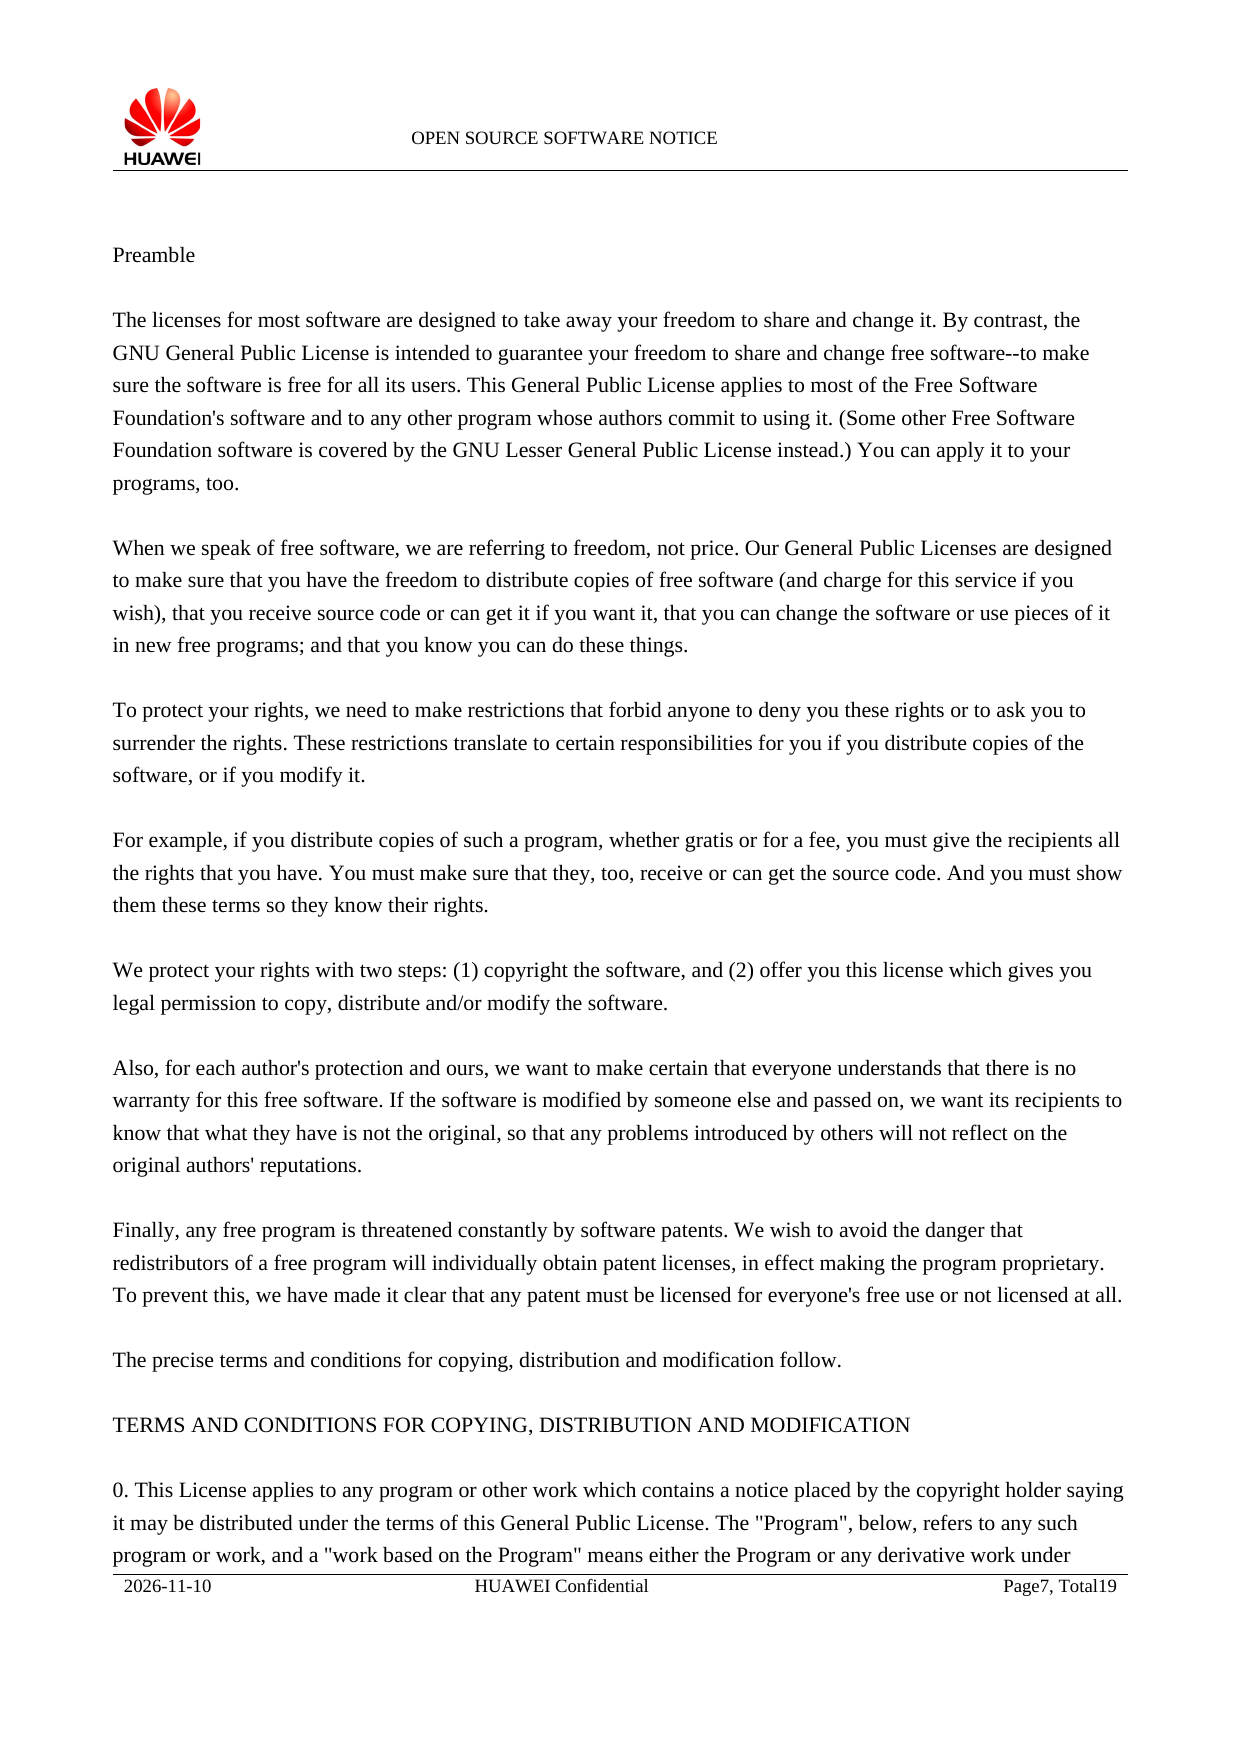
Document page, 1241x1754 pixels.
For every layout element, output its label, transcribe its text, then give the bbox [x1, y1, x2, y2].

picture [124, 88, 201, 165]
